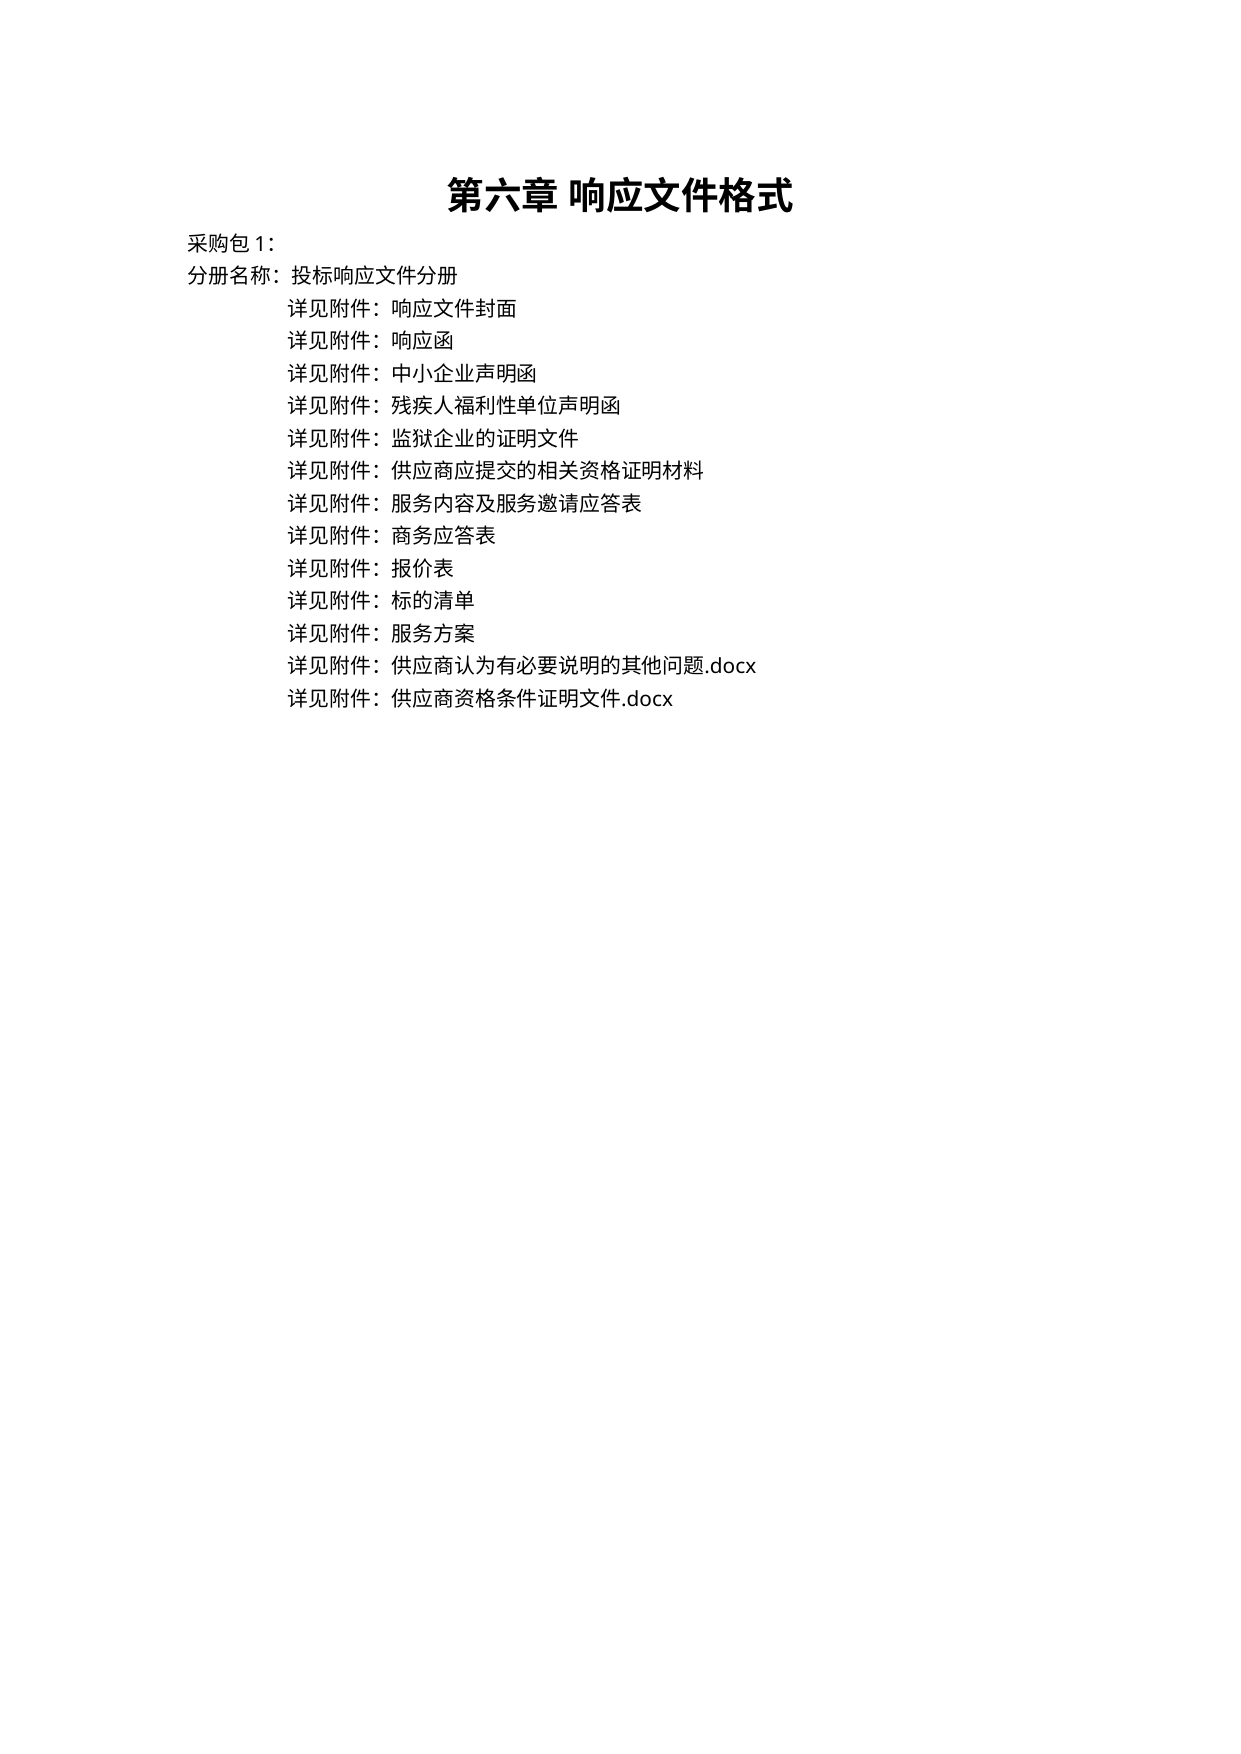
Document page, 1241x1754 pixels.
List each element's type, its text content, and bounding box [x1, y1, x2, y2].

text 详见附件：商务应答表 [187, 519, 1053, 552]
text 采购包1： [187, 227, 1053, 259]
text 第六章 响应文件格式 [187, 162, 1053, 227]
text 详见附件：响应函 [187, 324, 1053, 357]
text 详见附件：残疾人福利性单位声明函 [187, 389, 1053, 422]
text 详见附件：响应文件封面 [187, 292, 1053, 324]
text 详见附件：供应商应提交的相关资格证明材料 [187, 454, 1053, 487]
text 详见附件：监狱企业的证明文件 [187, 422, 1053, 454]
text 分册名称：投标响应文件分册 [187, 259, 1053, 292]
text 详见附件：供应商认为有必要说明的其他问题.docx [187, 649, 1053, 682]
text 详见附件：服务内容及服务邀请应答表 [187, 487, 1053, 519]
text 详见附件：服务方案 [187, 617, 1053, 649]
text 详见附件：报价表 [187, 552, 1053, 584]
text 详见附件：供应商资格条件证明文件.docx [187, 682, 1053, 714]
text 详见附件：中小企业声明函 [187, 357, 1053, 389]
text 详见附件：标的清单 [187, 584, 1053, 617]
